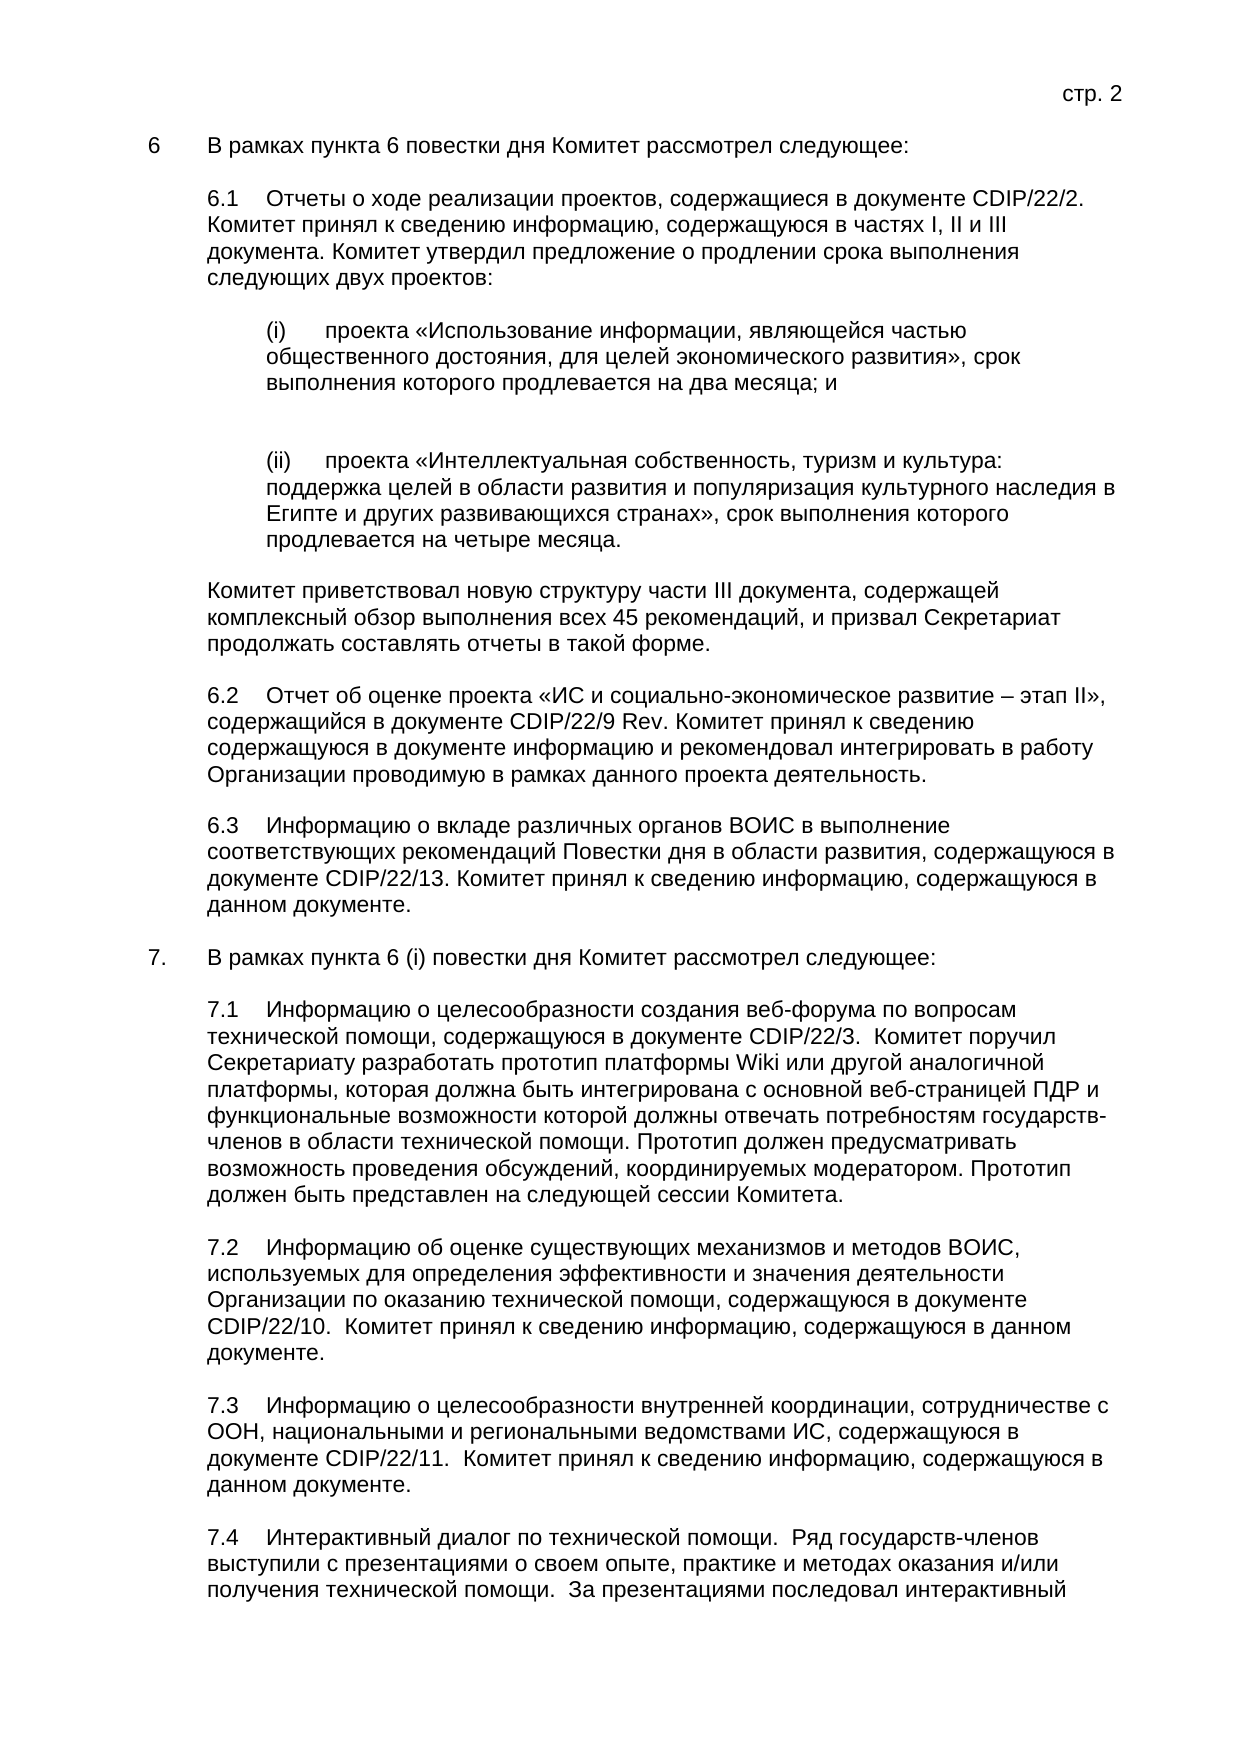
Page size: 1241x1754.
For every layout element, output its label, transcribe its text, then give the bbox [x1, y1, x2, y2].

text (ii) проекта «Интеллектуальная собственность, туризм и культура: поддержка целей в области развития и популяризация культурного наследия в Египте и других развивающихся странах», срок выполнения которого продлевается на четыре месяца. [266, 447, 1122, 552]
text 7.1 Информацию о целесообразности создания веб-форума по вопросам технической помощи, содержащуюся в документе CDIP/22/3. Комитет поручил Секретариату разработать прототип платформы Wiki или другой аналогичной платформы, которая должна быть интегрирована с основной веб-страницей ПДР и функциональные возможности которой должны отвечать потребностям государств-членов в области технической помощи. Прототип должен предусматривать возможность проведения обсуждений, координируемых модератором. Прототип должен быть представлен на следующей сессии Комитета. [207, 996, 1122, 1207]
text 6.3 Информацию о вкладе различных органов ВОИС в выполнение соответствующих рекомендаций Повестки дня в области развития, содержащуюся в документе CDIP/22/13. Комитет принял к сведению информацию, содержащуюся в данном документе. [207, 812, 1122, 917]
text 6.1 Отчеты о ходе реализации проектов, содержащиеся в документе CDIP/22/2. Комитет принял к сведению информацию, содержащуюся в частях I, II и III документа. Комитет утвердил предложение о продлении срока выполнения следующих двух проектов: [148, 185, 1122, 290]
text (i) проекта «Использование информации, являющейся частью общественного достояния, для целей экономического развития», срок выполнения которого продлевается на два месяца; и [207, 317, 1122, 396]
text 7.3 Информацию о целесообразности внутренней координации, сотрудничестве с ООН, национальными и региональными ведомствами ИС, содержащуюся в документе CDIP/22/11. Комитет принял к сведению информацию, содержащуюся в данном документе. [207, 1392, 1122, 1497]
text В рамках пункта 6 повестки дня Комитет рассмотрел следующее: [148, 132, 1122, 158]
text 6.2 Отчет об оценке проекта «ИС и социально-экономическое развитие – этап II», содержащийся в документе CDIP/22/9 Rev. Комитет принял к сведению содержащуюся в документе информацию и рекомендовал интегрировать в работу Организации проводимую в рамках данного проекта деятельность. [207, 682, 1122, 787]
text 7.2 Информацию об оценке существующих механизмов и методов ВОИС, используемых для определения эффективности и значения деятельности Организации по оказанию технической помощи, содержащуюся в документе CDIP/22/10. Комитет принял к сведению информацию, содержащуюся в данном документе. [207, 1234, 1122, 1365]
text Комитет приветствовал новую структуру части III документа, содержащей комплексный обзор выполнения всех 45 рекомендаций, и призвал Секретариат продолжать составлять отчеты в такой форме. [207, 577, 1122, 657]
text 7. В рамках пункта 6 (i) повестки дня Комитет рассмотрел следующее: [148, 944, 1122, 970]
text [207, 1523, 1122, 1603]
